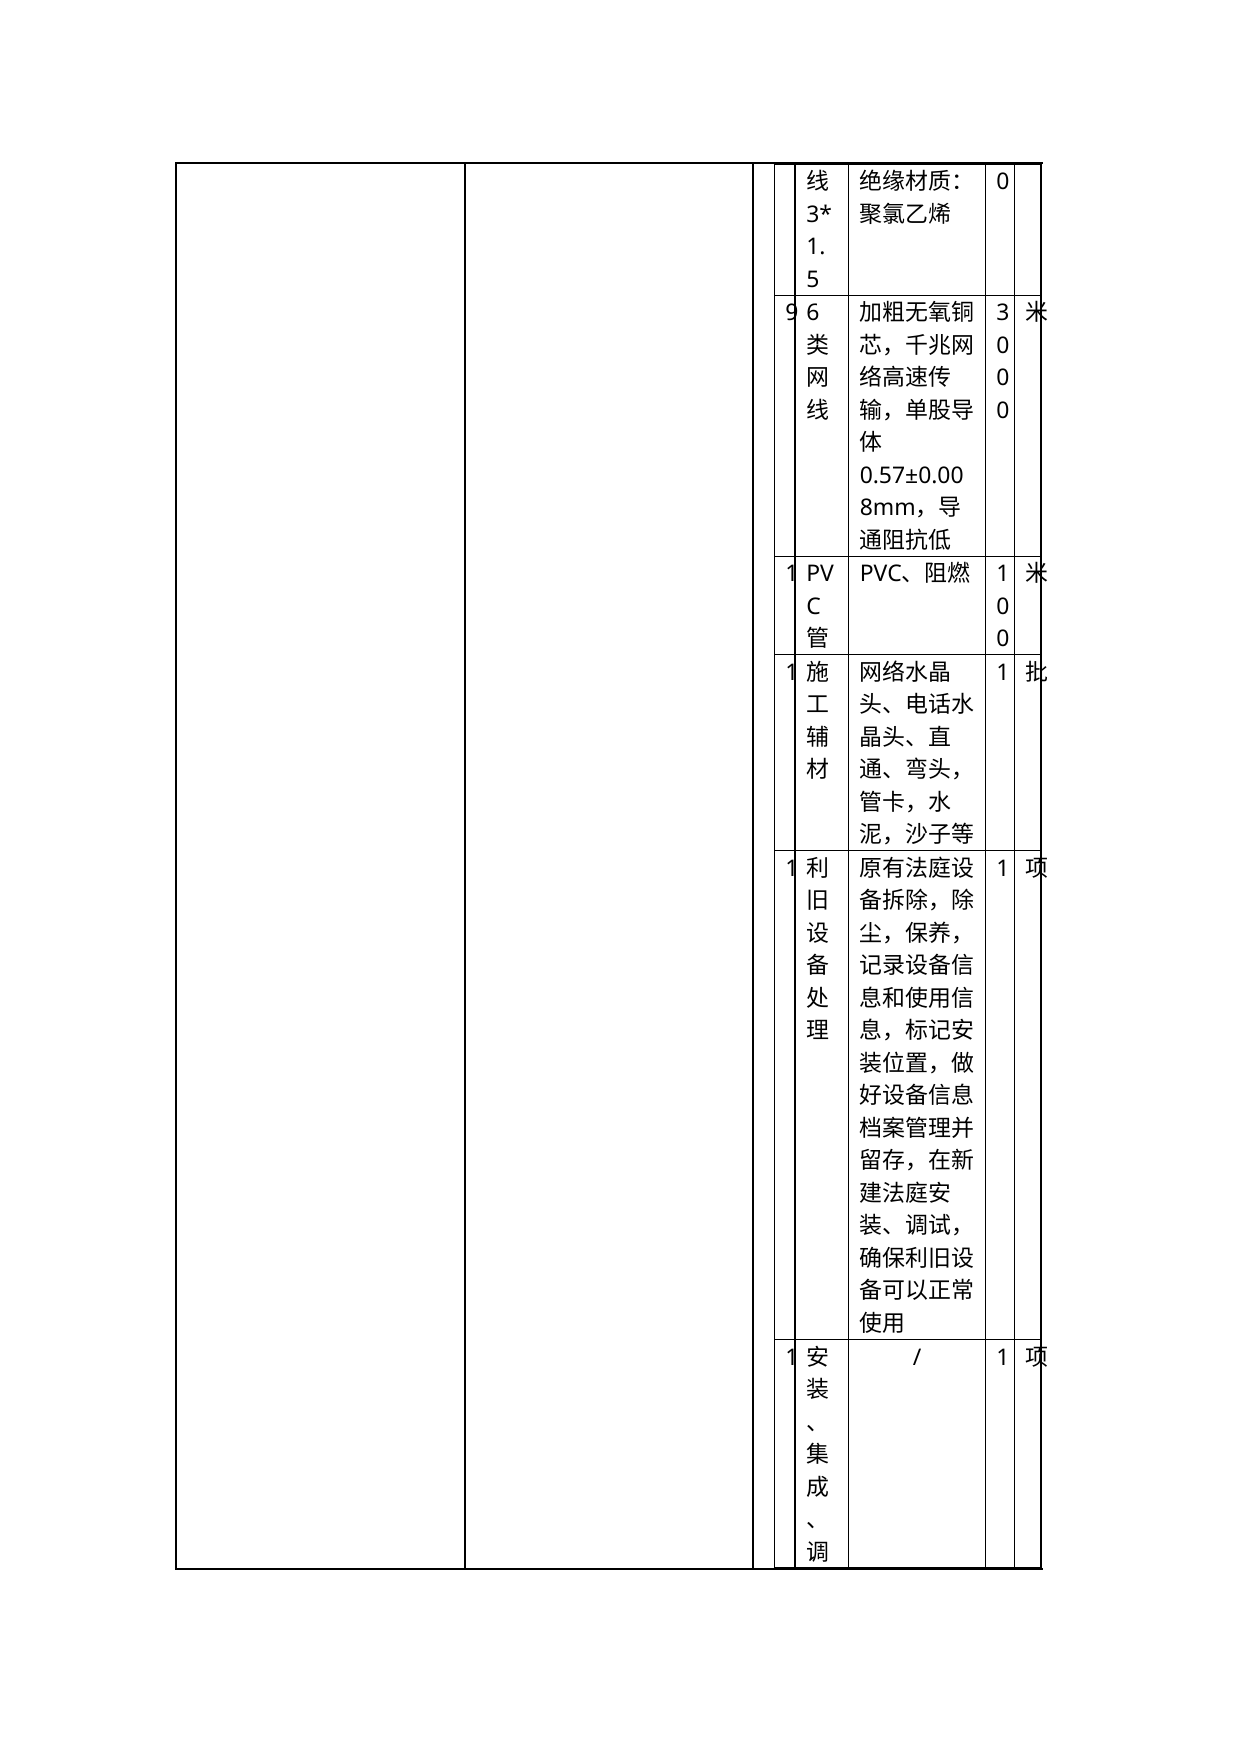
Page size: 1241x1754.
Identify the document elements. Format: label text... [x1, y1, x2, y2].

table_cell [986, 165, 1014, 295]
table_cell [986, 557, 1014, 654]
table_cell [796, 165, 848, 295]
table_cell [1015, 165, 1040, 295]
table_cell [796, 557, 848, 654]
table_cell [849, 557, 985, 654]
table_cell [1015, 296, 1040, 556]
table_cell [849, 851, 985, 1339]
table_cell [986, 296, 1014, 556]
table_cell [796, 296, 848, 556]
table_cell [775, 296, 794, 556]
table_cell [986, 851, 1014, 1339]
table_cell [775, 851, 794, 1339]
table_cell [986, 1340, 1014, 1567]
table_cell [754, 164, 774, 1568]
table_cell [849, 296, 985, 556]
table_cell [849, 165, 985, 295]
table_cell [1015, 851, 1040, 1339]
table_cell [788, 305, 794, 312]
table_cell [775, 165, 794, 295]
table_cell 1 [177, 164, 464, 1568]
table_cell [849, 655, 985, 850]
table_cell [775, 655, 794, 850]
table_cell [466, 164, 752, 1568]
table_cell [796, 851, 848, 1339]
table_cell [1015, 655, 1040, 850]
table_cell [986, 655, 1014, 850]
table_cell [849, 1340, 985, 1567]
table_cell [1015, 557, 1040, 654]
table_cell [796, 655, 848, 850]
table_cell [775, 1340, 794, 1567]
table_cell [1015, 1340, 1040, 1567]
table_cell [796, 1340, 848, 1567]
table_cell [775, 557, 794, 654]
